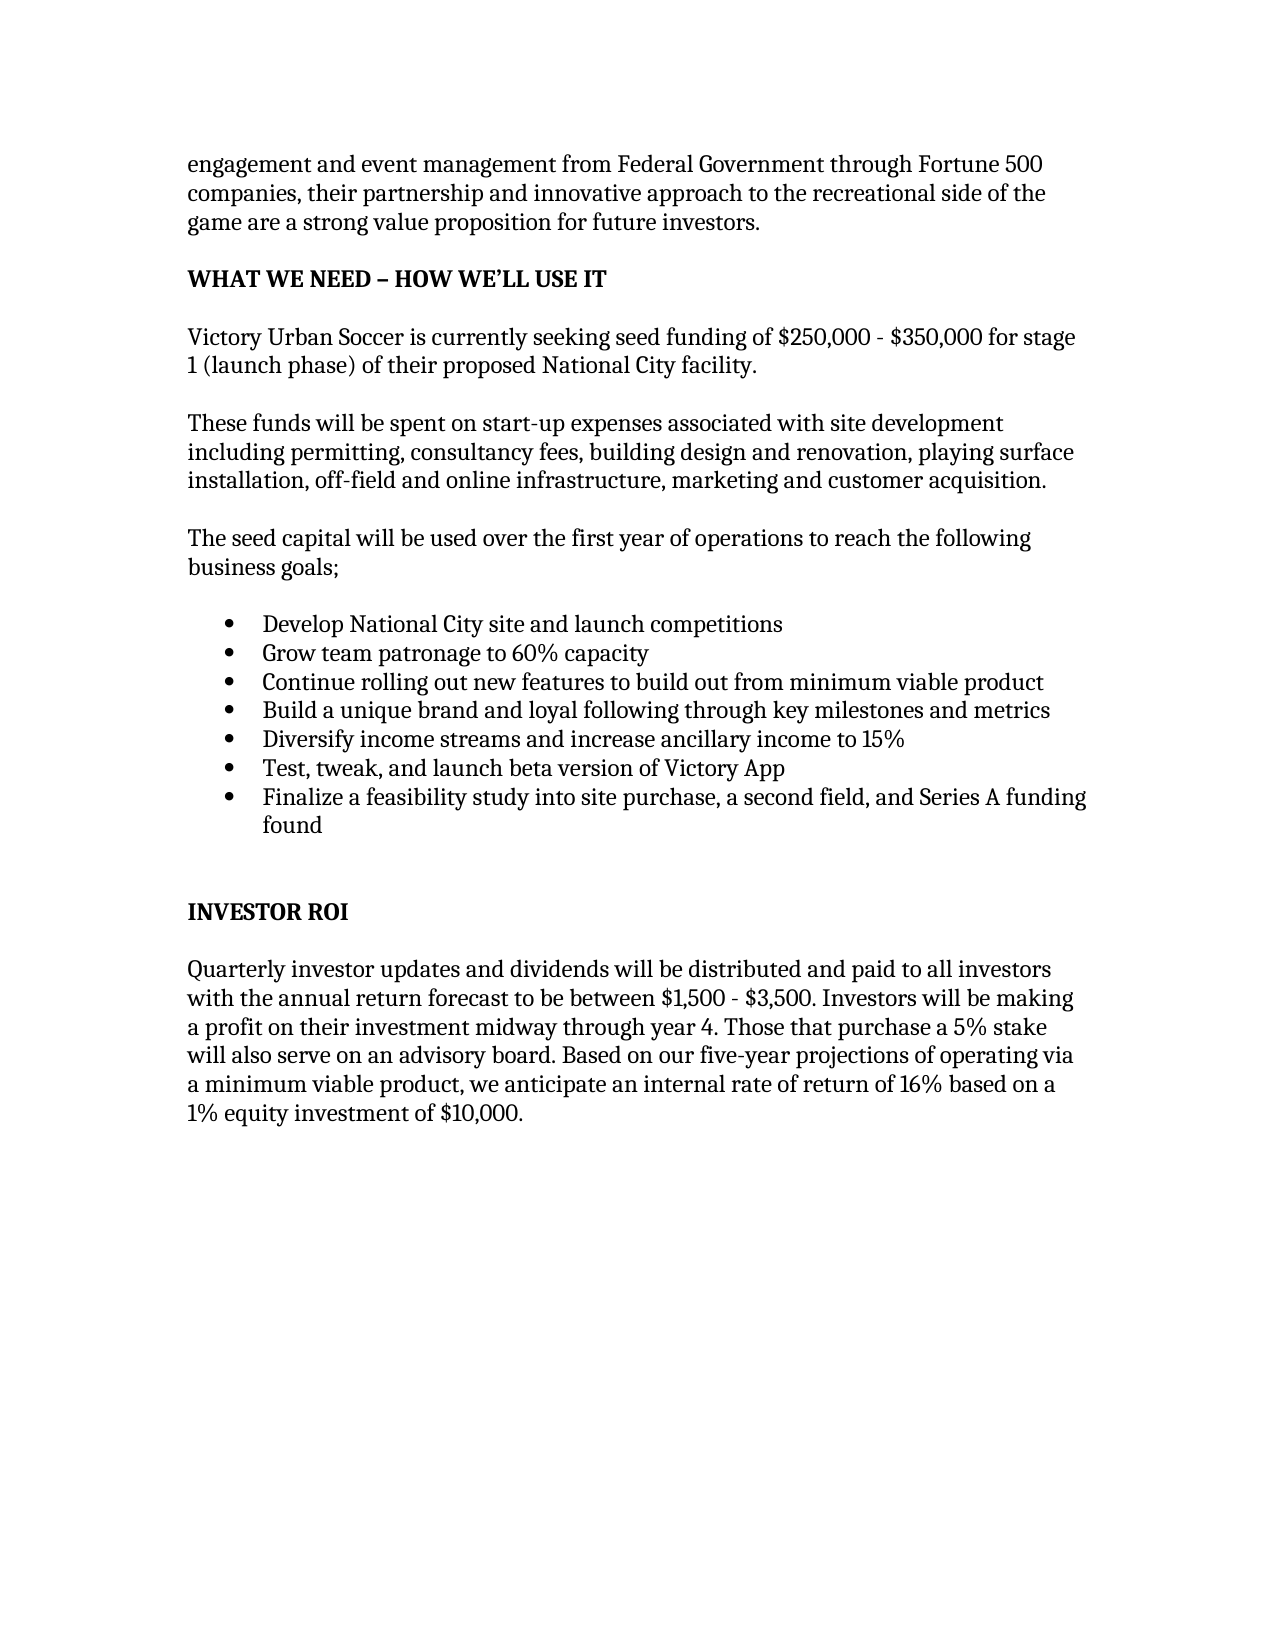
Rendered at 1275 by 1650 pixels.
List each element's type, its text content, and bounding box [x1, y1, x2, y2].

list Diversify income streams and increase ancillary income to 15% [225, 725, 1087, 754]
text Victory Urban Soccer is currently seeking seed funding of $250,000 - $350,000 for stage 1 (launch phase) of their proposed National City facility. [187, 322, 1087, 380]
text INVESTOR ROI [187, 897, 1087, 926]
list Finalize a feasibility study into site purchase, a second field, and Series A funding found [225, 782, 1087, 840]
list Build a unique brand and loyal following through key milestones and metrics [225, 696, 1087, 725]
list Continue rolling out new features to build out from minimum viable product [225, 667, 1087, 696]
list Test, tweak, and launch beta version of Victory App [225, 754, 1087, 782]
text The seed capital will be used over the first year of operations to reach the following business goals; [187, 524, 1087, 581]
list Develop National City site and launch competitions [225, 610, 1087, 639]
text These funds will be spent on start-up expenses associated with site development including permitting, consultancy fees, building design and renovation, playing surface installation, off-field and online infrastructure, marketing and customer acquisition. [187, 409, 1087, 495]
list Grow team patronage to 60% capacity [225, 639, 1087, 667]
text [187, 150, 1087, 236]
text WHAT WE NEED – HOW WE’LL USE IT [187, 265, 1087, 294]
text Quarterly investor updates and dividends will be distributed and paid to all investors with the annual return forecast to be between $1,500 - $3,500. Investors will be making a profit on their investment midway through year 4. Those that purchase a 5% stake will also serve on an advisory board. Based on our five-year projections of operating via a minimum viable product, we anticipate an internal rate of return of 16% based on a 1% equity investment of $10,000. [187, 955, 1087, 1127]
